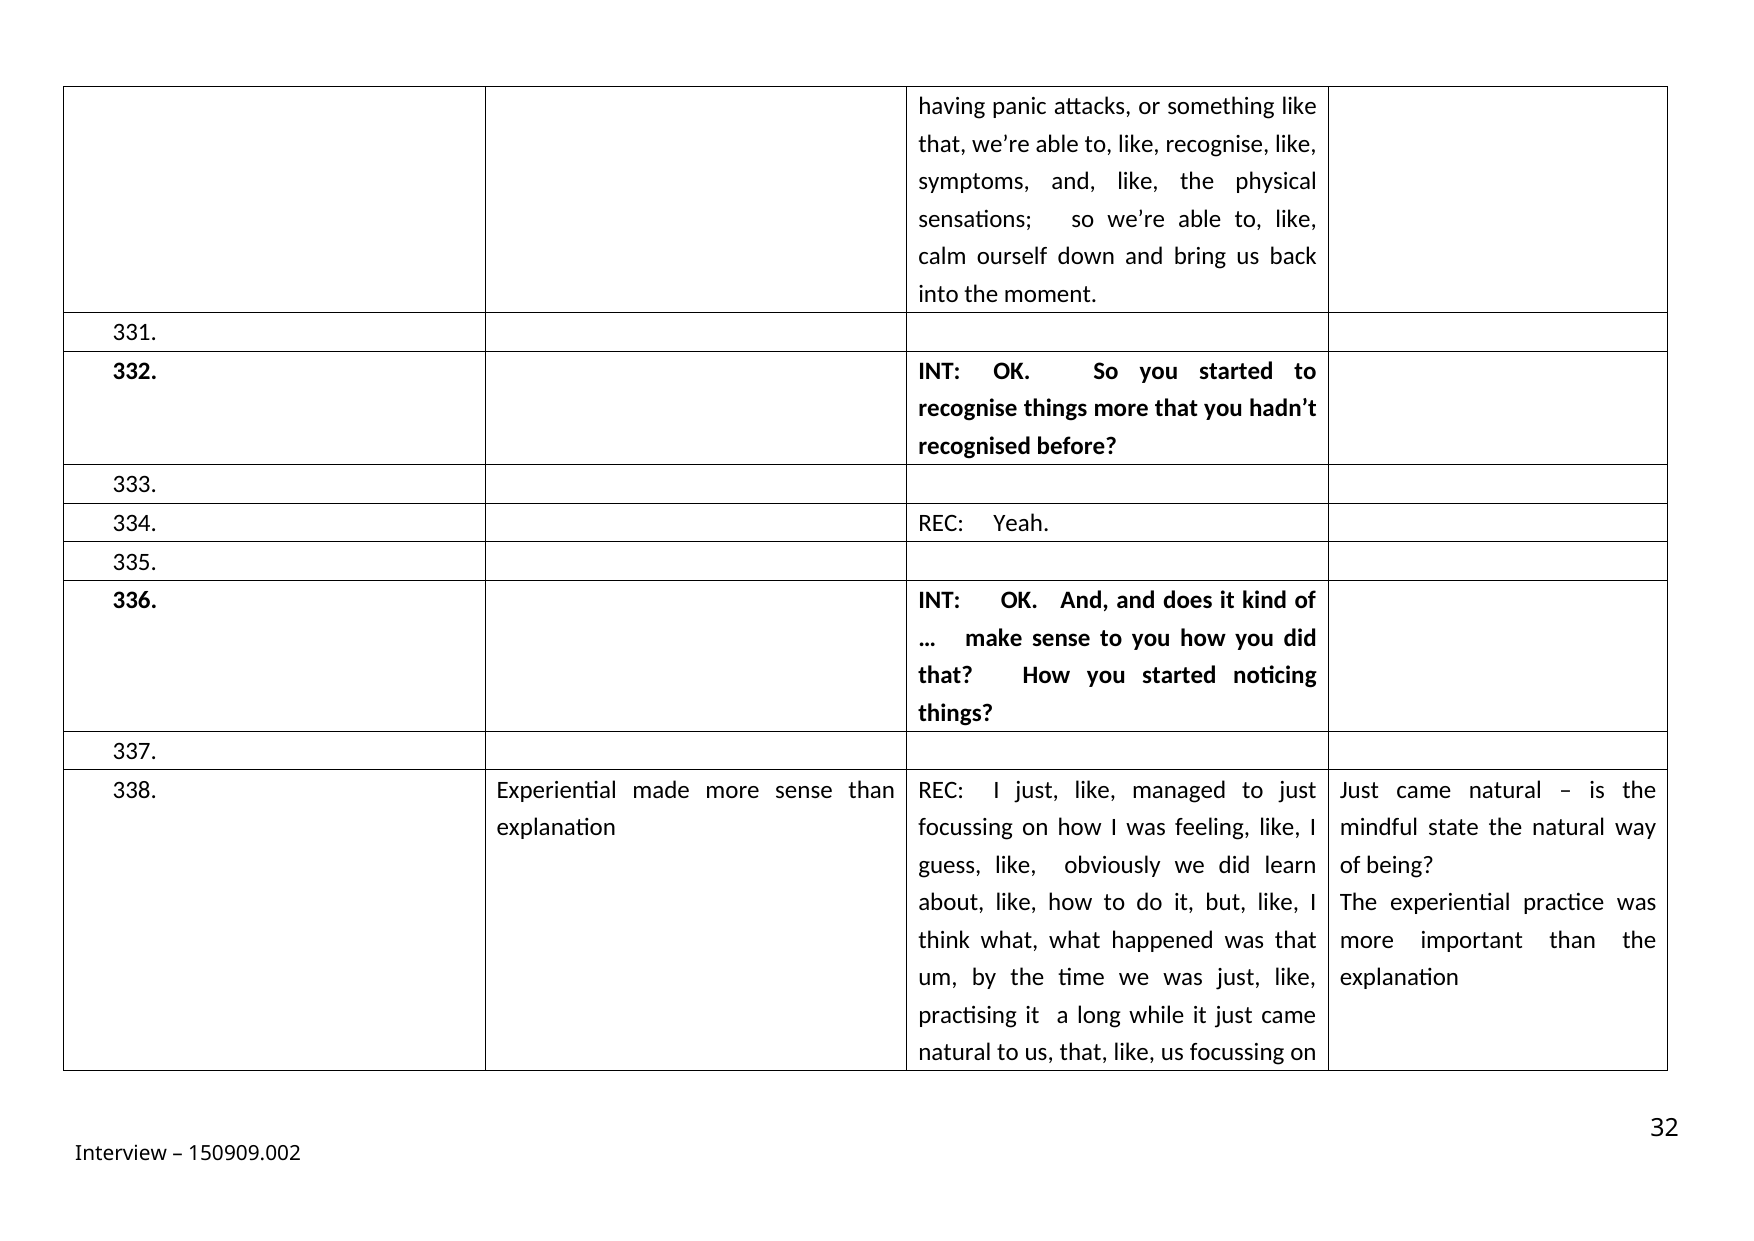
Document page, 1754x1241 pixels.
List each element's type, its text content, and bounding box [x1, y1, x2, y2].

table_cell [907, 87, 1328, 312]
table_cell [1329, 732, 1667, 769]
table_cell [64, 732, 485, 769]
table_cell [486, 542, 906, 580]
table_cell [1329, 581, 1667, 731]
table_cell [907, 770, 1328, 1070]
table_cell [486, 732, 906, 769]
table_cell [486, 465, 906, 503]
table_cell [64, 352, 485, 464]
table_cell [1329, 770, 1667, 1070]
table_cell INT: OK. So you started to recognise things more that you hadn’t recognised before? [907, 352, 1328, 464]
table_cell [1329, 352, 1667, 464]
table_cell [64, 770, 485, 1070]
table_cell [64, 465, 485, 503]
table_cell [64, 581, 485, 731]
table_cell [486, 313, 906, 351]
table_cell [64, 313, 485, 351]
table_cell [1329, 87, 1667, 312]
table_cell [1329, 313, 1667, 351]
table_cell [486, 504, 906, 541]
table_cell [486, 87, 906, 312]
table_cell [486, 770, 906, 1070]
table_cell INT: OK. And, and does it kind of … make sense to you how you did that? How you started noticing things? [907, 581, 1328, 731]
table_cell [907, 465, 1328, 503]
table_cell REC: Yeah. [907, 504, 1328, 541]
table_cell [1329, 504, 1667, 541]
table_cell [1329, 542, 1667, 580]
table_cell [1329, 465, 1667, 503]
table_cell [64, 542, 485, 580]
table_cell [907, 313, 1328, 351]
table_cell [64, 504, 485, 541]
table_cell [486, 352, 906, 464]
table_cell [486, 581, 906, 731]
table_cell [907, 732, 1328, 769]
table_cell [64, 87, 485, 312]
table_cell [907, 542, 1328, 580]
